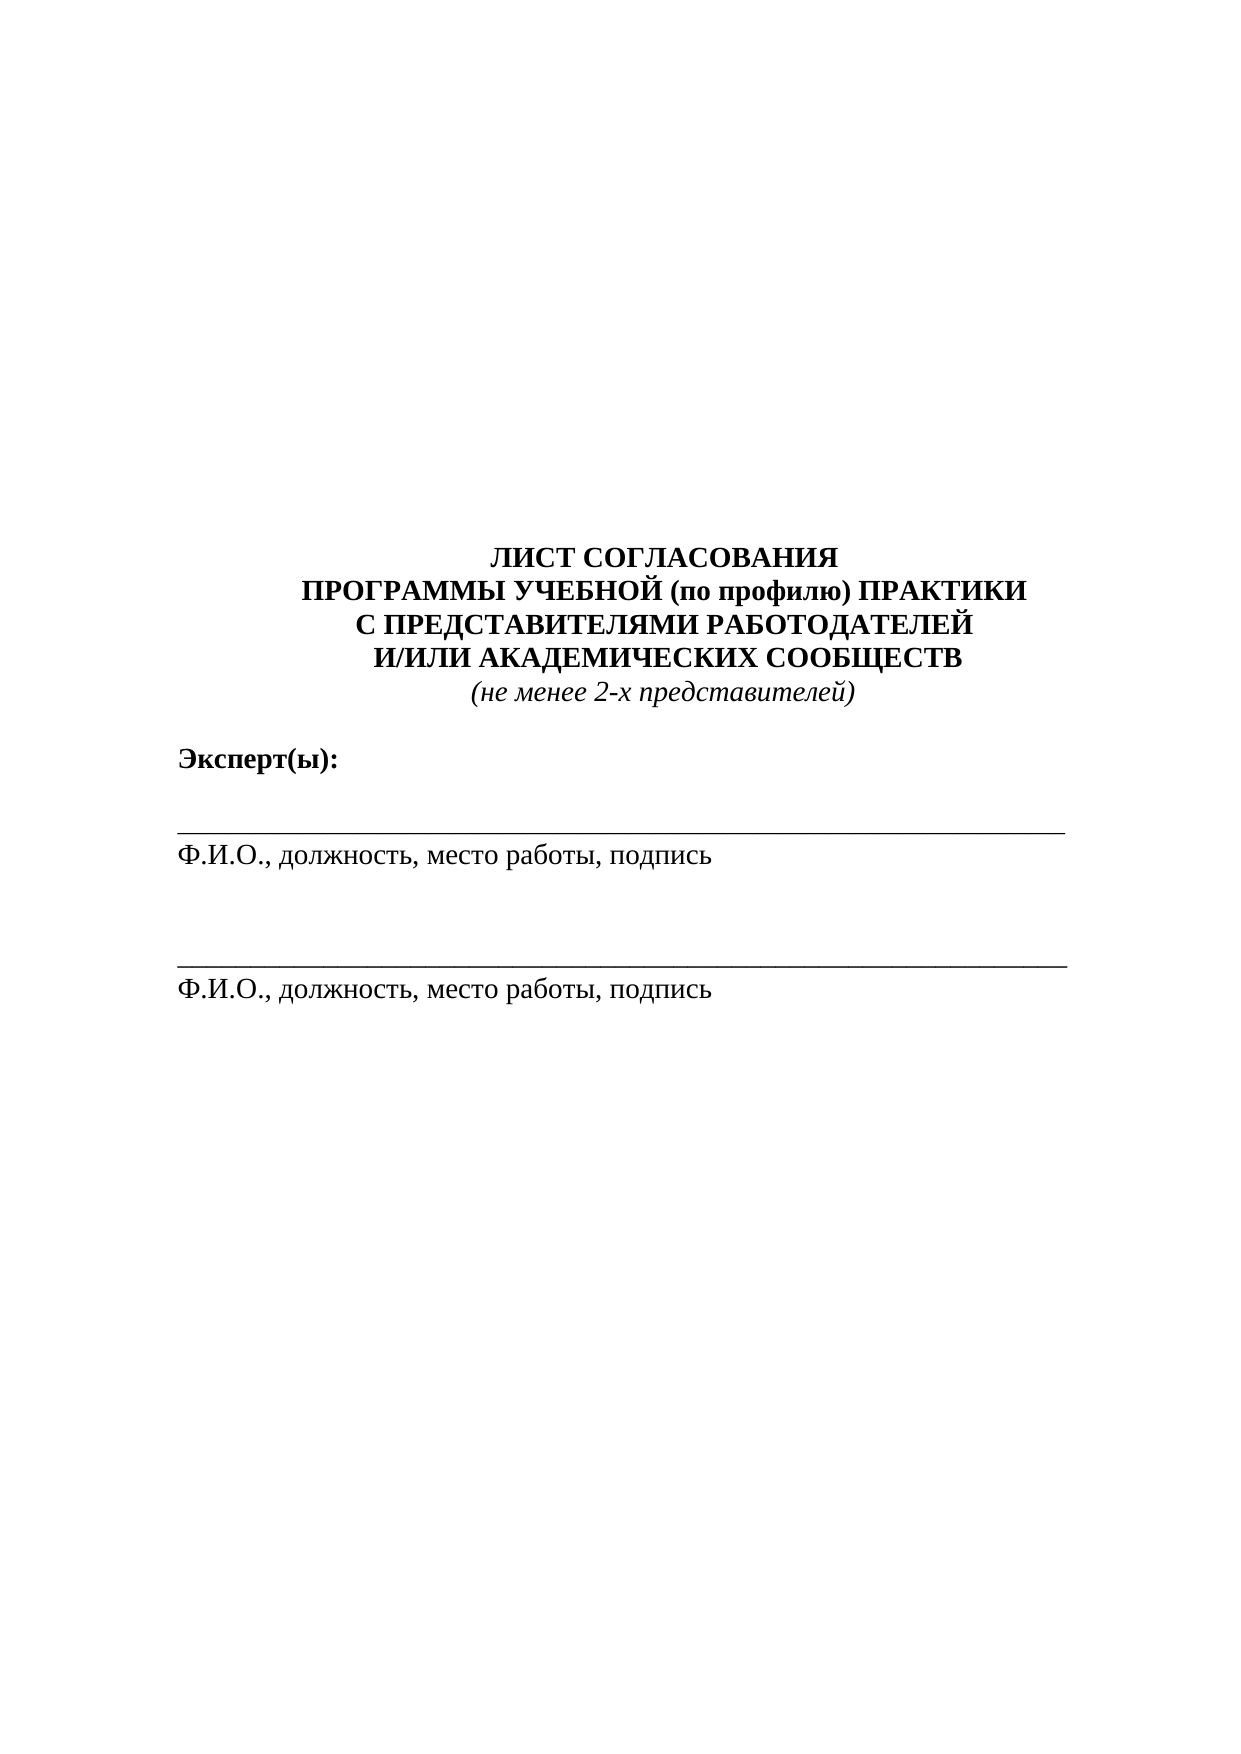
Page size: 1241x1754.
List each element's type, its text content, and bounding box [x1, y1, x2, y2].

text С ПРЕДСТАВИТЕЛЯМИ РАБОТОДАТЕЛЕЙ [177, 607, 1152, 640]
text _______________________________________________________________________ Ф.И.О., должность, место работы, подпись [177, 808, 1152, 870]
text _____________________________________________________________ Ф.И.О., должность, место работы, подпись [177, 937, 1152, 1004]
text ПРОГРАММЫ УЧЕБНОЙ (по профилю) ПРАКТИКИ [177, 573, 1152, 607]
text Эксперт(ы): [177, 741, 1152, 774]
text (не менее 2-х представителей) [177, 674, 1152, 707]
text ЛИСТ СОГЛАСОВАНИЯ [177, 540, 1152, 573]
text И/ИЛИ АКАДЕМИЧЕСКИХ СООБЩЕСТВ [177, 640, 1152, 674]
